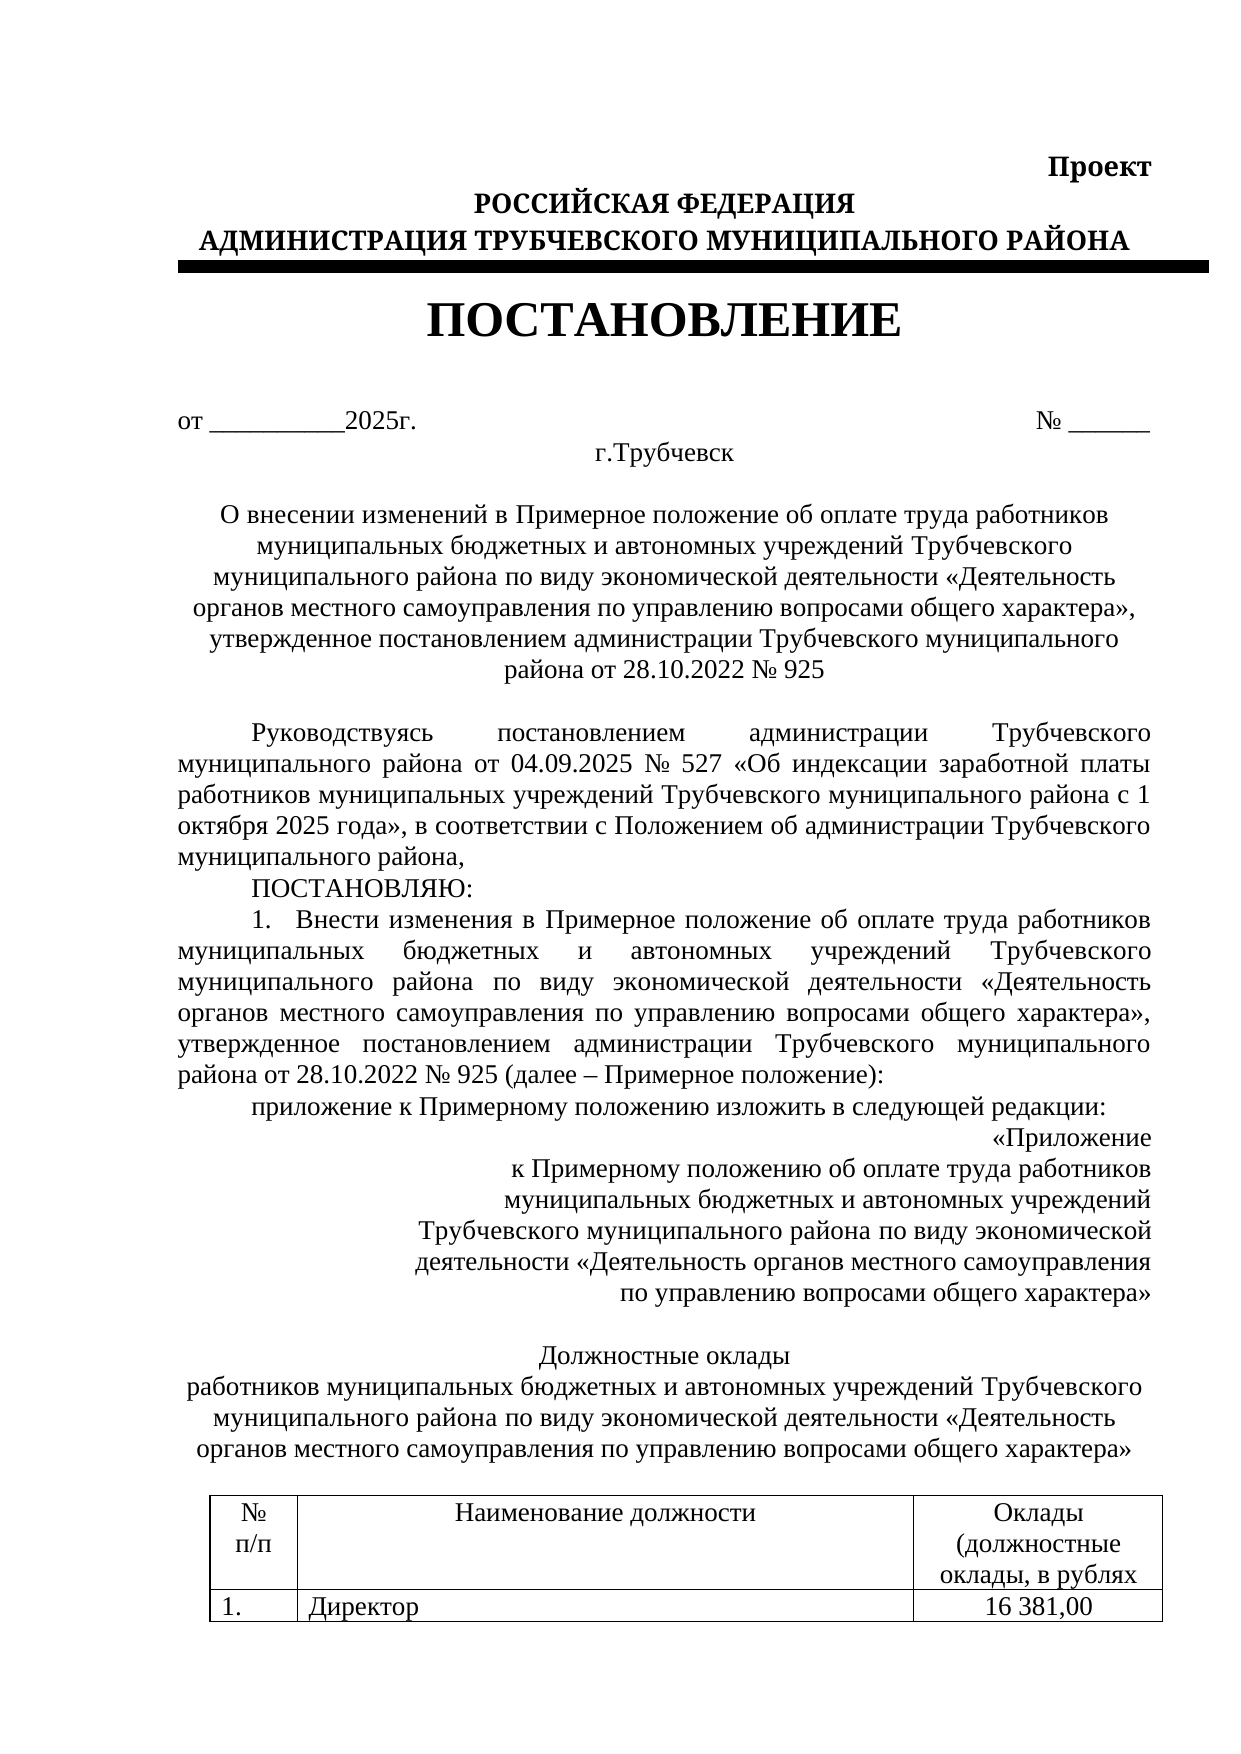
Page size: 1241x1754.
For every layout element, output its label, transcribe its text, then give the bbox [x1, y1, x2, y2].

list деятельности «Деятельность органов местного самоуправления [252, 1245, 1152, 1277]
text Руководствуясь постановлением администрации Трубчевского муниципального района от 04.09.2025 № 527 «Об индексации заработной платы работников муниципальных учреждений Трубчевского муниципального района с 1 октября 2025 года», в соответствии с Положением об администрации Трубчевского муниципального района, [177, 716, 1152, 872]
table_cell Директор [298, 1590, 913, 1621]
text РОССИЙСКАЯ ФЕДЕРАЦИЯ [177, 184, 1152, 221]
table_header № п/п [211, 1496, 297, 1589]
text О внесении изменений в Примерное положение об оплате труда работников муниципальных бюджетных и автономных учреждений Трубчевского муниципального района по виду экономической деятельности «Деятельность органов местного самоуправления по управлению вопросами общего характера», утвержденное постановлением администрации Трубчевского муниципального района от 28.10.2022 № 925 [177, 498, 1152, 685]
text Проект [177, 148, 1152, 184]
text ПОСТАНОВЛЯЮ: [177, 872, 1152, 903]
text от __________2025г. № ______ [177, 404, 1152, 436]
list Должностные оклады [177, 1339, 1152, 1370]
table_cell 16 381,00 [914, 1590, 1162, 1621]
table_header Оклады (должностные оклады, в рублях [914, 1496, 1162, 1589]
list к Примерному положению об оплате труда работников [252, 1152, 1152, 1183]
list «Приложение [252, 1121, 1152, 1152]
text приложение к Примерному положению изложить в следующей редакции: [251, 1090, 1152, 1121]
list муниципальных бюджетных и автономных учреждений [252, 1183, 1152, 1214]
table_cell 1. [211, 1590, 297, 1621]
list Трубчевского муниципального района по виду экономической [252, 1214, 1152, 1245]
text г.Трубчевск [177, 436, 1152, 467]
list работников муниципальных бюджетных и автономных учреждений Трубчевского муниципального района по виду экономической деятельности «Деятельность органов местного самоуправления по управлению вопросами общего характера» [177, 1370, 1152, 1463]
list по управлению вопросами общего характера» [252, 1277, 1152, 1308]
text АДМИНИСТРАЦИЯ ТРУБЧЕВСКОГО МУНИЦИПАЛЬНОГО РАЙОНА [177, 221, 1152, 258]
table_header Наименование должности [298, 1496, 913, 1589]
list Внести изменения в Примерное положение об оплате труда работников муниципальных бюджетных и автономных учреждений Трубчевского муниципального района по виду экономической деятельности «Деятельность органов местного самоуправления по управлению вопросами общего характера», утвержденное постановлением администрации Трубчевского муниципального района от 28.10.2022 № 925 (далее – Примерное положение): [177, 903, 1152, 1090]
text ПОСТАНОВЛЕНИЕ [177, 289, 1152, 347]
